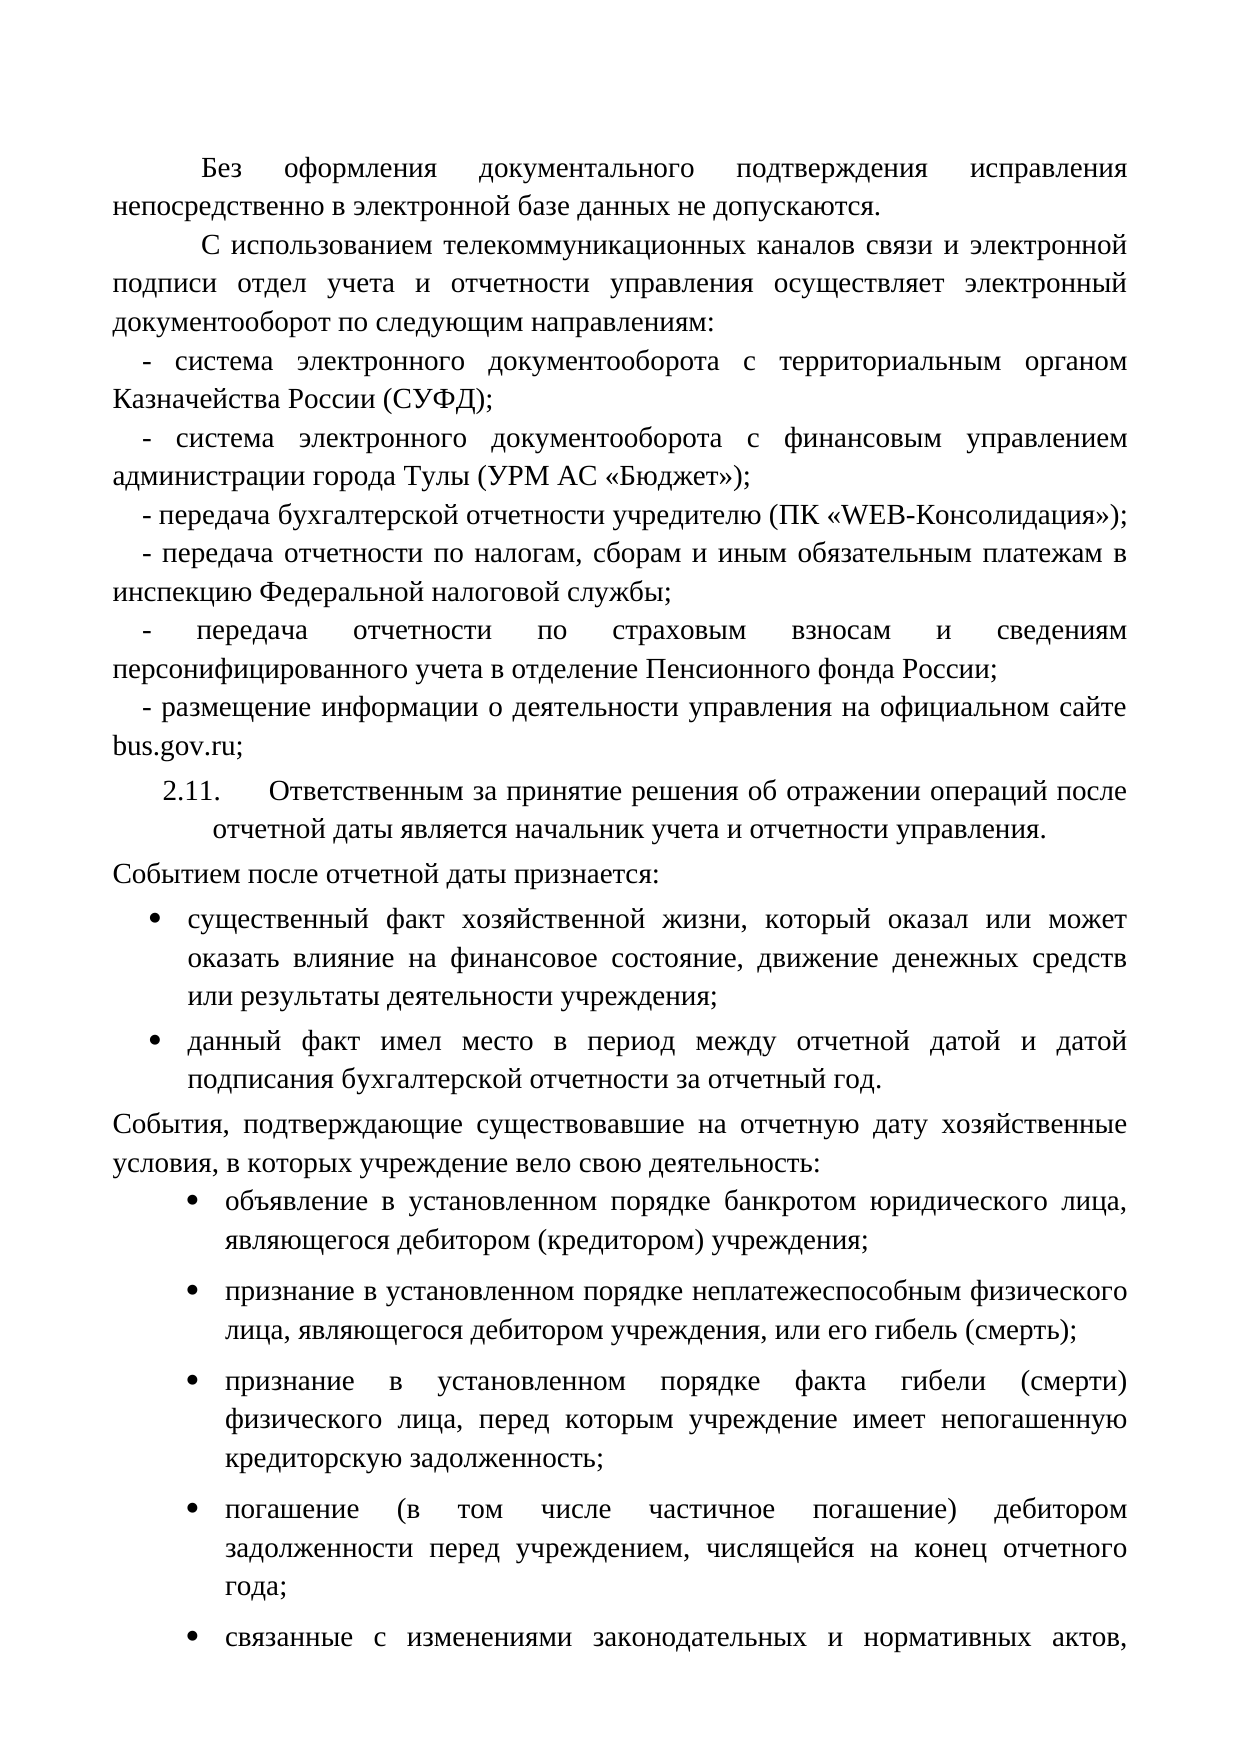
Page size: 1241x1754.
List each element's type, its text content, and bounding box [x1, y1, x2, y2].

list объявление в установленном порядке банкротом юридического лица, являющегося дебитором (кредитором) учреждения; [187, 1183, 1128, 1256]
text Без оформления документального подтверждения исправления непосредственно в электронной базе данных не допускаются. [112, 150, 1128, 222]
text - система электронного документооборота с территориальным органом Казначейства России (СУФД); [112, 343, 1128, 415]
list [187, 1619, 1128, 1653]
list погашение (в том числе частичное погашение) дебитором задолженности перед учреждением, числящейся на конец отчетного года; [187, 1491, 1128, 1602]
text - передача отчетности по страховым взносам и сведениям персонифицированного учета в отделение Пенсионного фонда России; [112, 612, 1128, 684]
text Событием после отчетной даты признается: [112, 856, 1128, 890]
list существенный факт хозяйственной жизни, который оказал или может оказать влияние на финансовое состояние, движение денежных средств или результаты деятельности учреждения; [150, 901, 1128, 1012]
text - размещение информации о деятельности управления на официальном сайте bus.gov.ru; [112, 689, 1128, 762]
text События, подтверждающие существовавшие на отчетную дату хозяйственные условия, в которых учреждение вело свою деятельность: [112, 1106, 1128, 1178]
list данный факт имел место в период между отчетной датой и датой подписания бухгалтерской отчетности за отчетный год. [150, 1023, 1128, 1095]
list признание в установленном порядке неплатежеспособным физического лица, являющегося дебитором учреждения, или его гибель (смерть); [187, 1273, 1128, 1345]
text - передача бухгалтерской отчетности учредителю (ПК «WEB-Консолидация»); [112, 497, 1128, 530]
text С использованием телекоммуникационных каналов связи и электронной подписи отдел учета и отчетности управления осуществляет электронный документооборот по следующим направлениям: [112, 227, 1128, 338]
text - передача отчетности по налогам, сборам и иным обязательным платежам в инспекцию Федеральной налоговой службы; [112, 535, 1128, 607]
list признание в установленном порядке факта гибели (смерти) физического лица, перед которым учреждение имеет непогашенную кредиторскую задолженность; [187, 1363, 1128, 1474]
list Ответственным за принятие решения об отражении операций после отчетной даты является начальник учета и отчетности управления. [162, 773, 1128, 845]
text - система электронного документооборота с финансовым управлением администрации города Тулы (УРМ АС «Бюджет»); [112, 420, 1128, 492]
